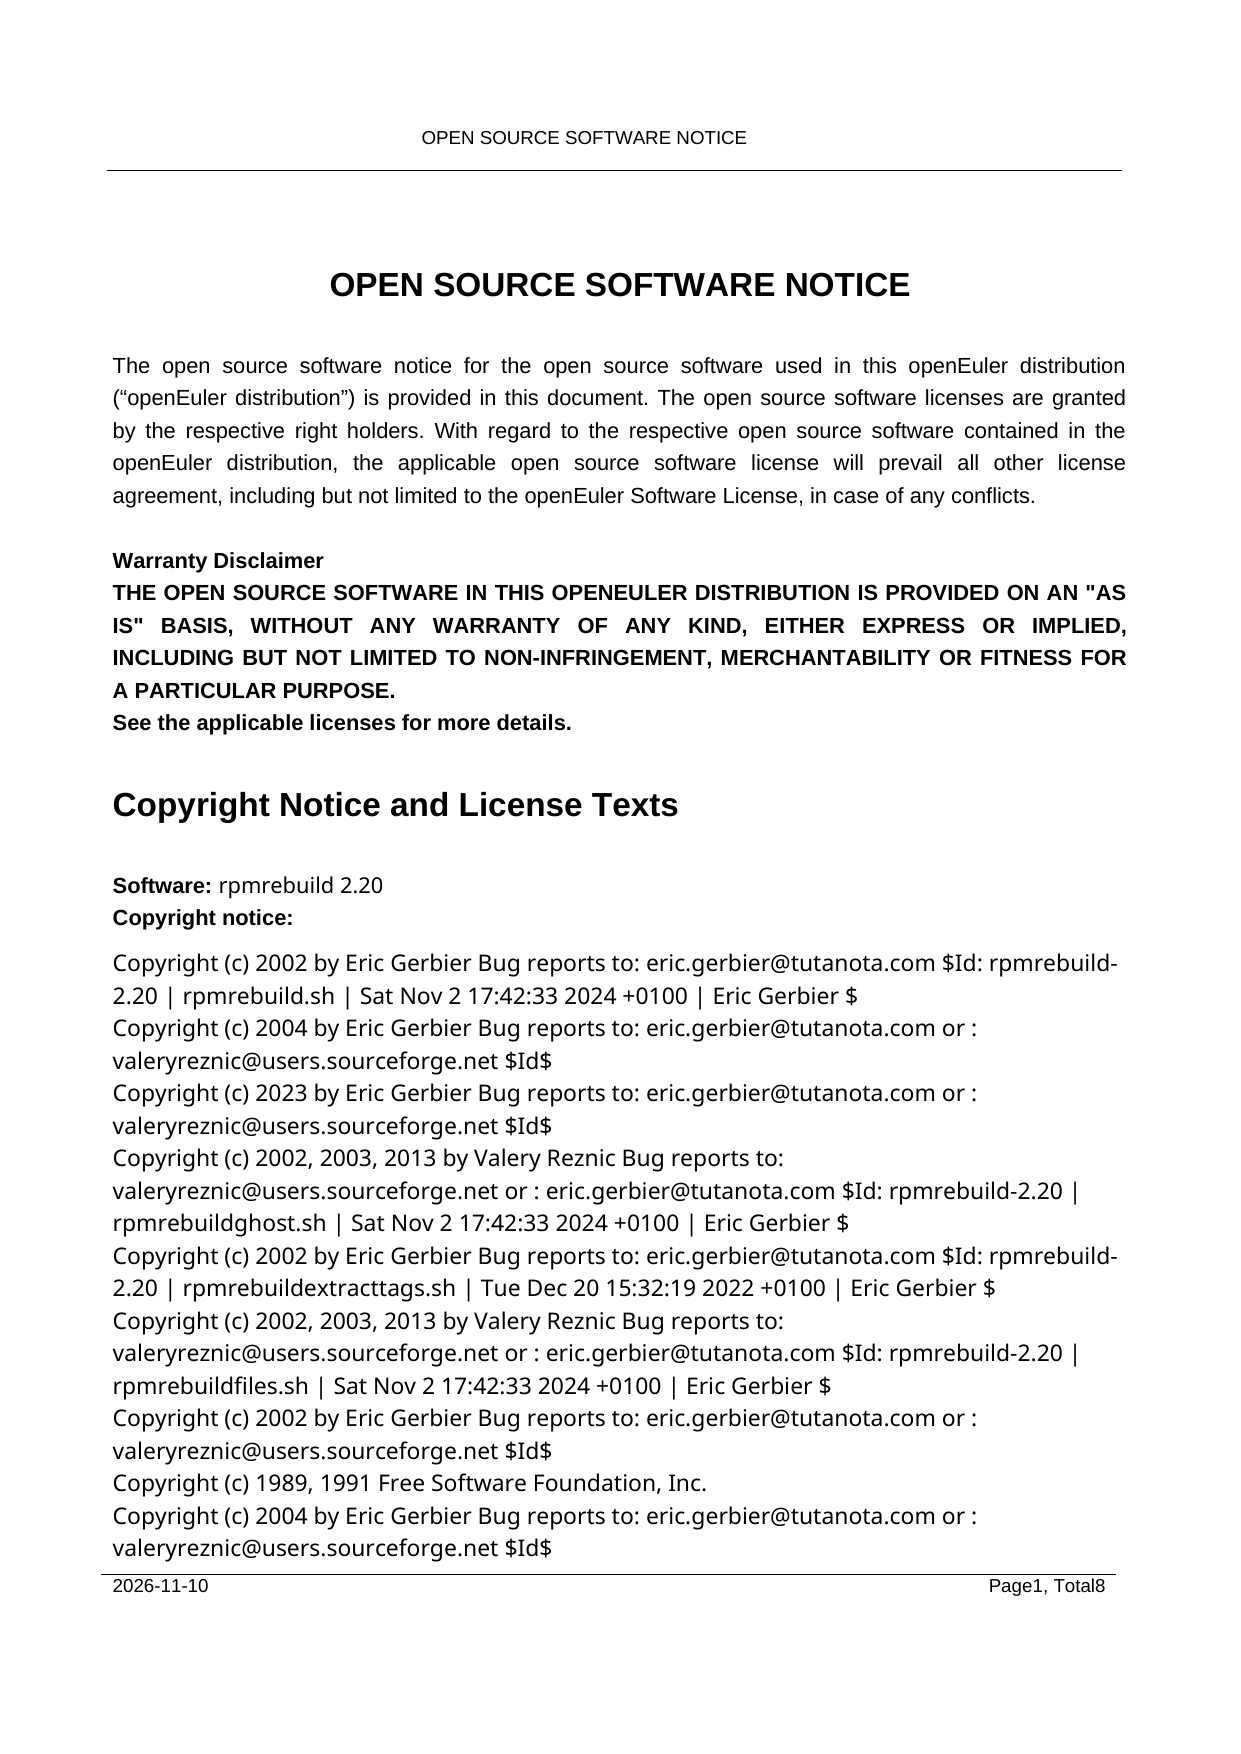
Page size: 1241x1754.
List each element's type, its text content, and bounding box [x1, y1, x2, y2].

text THE OPEN SOURCE SOFTWARE IN THIS OPENEULER DISTRIBUTION IS PROVIDED ON AN "AS IS" BASIS, WITHOUT ANY WARRANTY OF ANY KIND, EITHER EXPRESS OR IMPLIED, INCLUDING BUT NOT LIMITED TO NON-INFRINGEMENT, MERCHANTABILITY OR FITNESS FOR A PARTICULAR PURPOSE. See the applicable licenses for more details. [112, 576, 1128, 739]
text OPEN SOURCE SOFTWARE NOTICE [112, 251, 1128, 316]
text Copyright notice: [112, 901, 1128, 934]
text Copyright Notice and License Texts [112, 771, 1128, 836]
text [112, 947, 1128, 1564]
title Software: rpmrebuild 2.20 [112, 869, 1128, 901]
text Warranty Disclaimer [112, 544, 1128, 576]
text The open source software notice for the open source software used in this openEuler distribution (“openEuler distribution”) is provided in this document. The open source software licenses are granted by the respective right holders. With regard to the respective open source software contained in the openEuler distribution, the applicable open source software license will prevail all other license agreement, including but not limited to the openEuler Software License, in case of any conflicts. [112, 349, 1128, 511]
